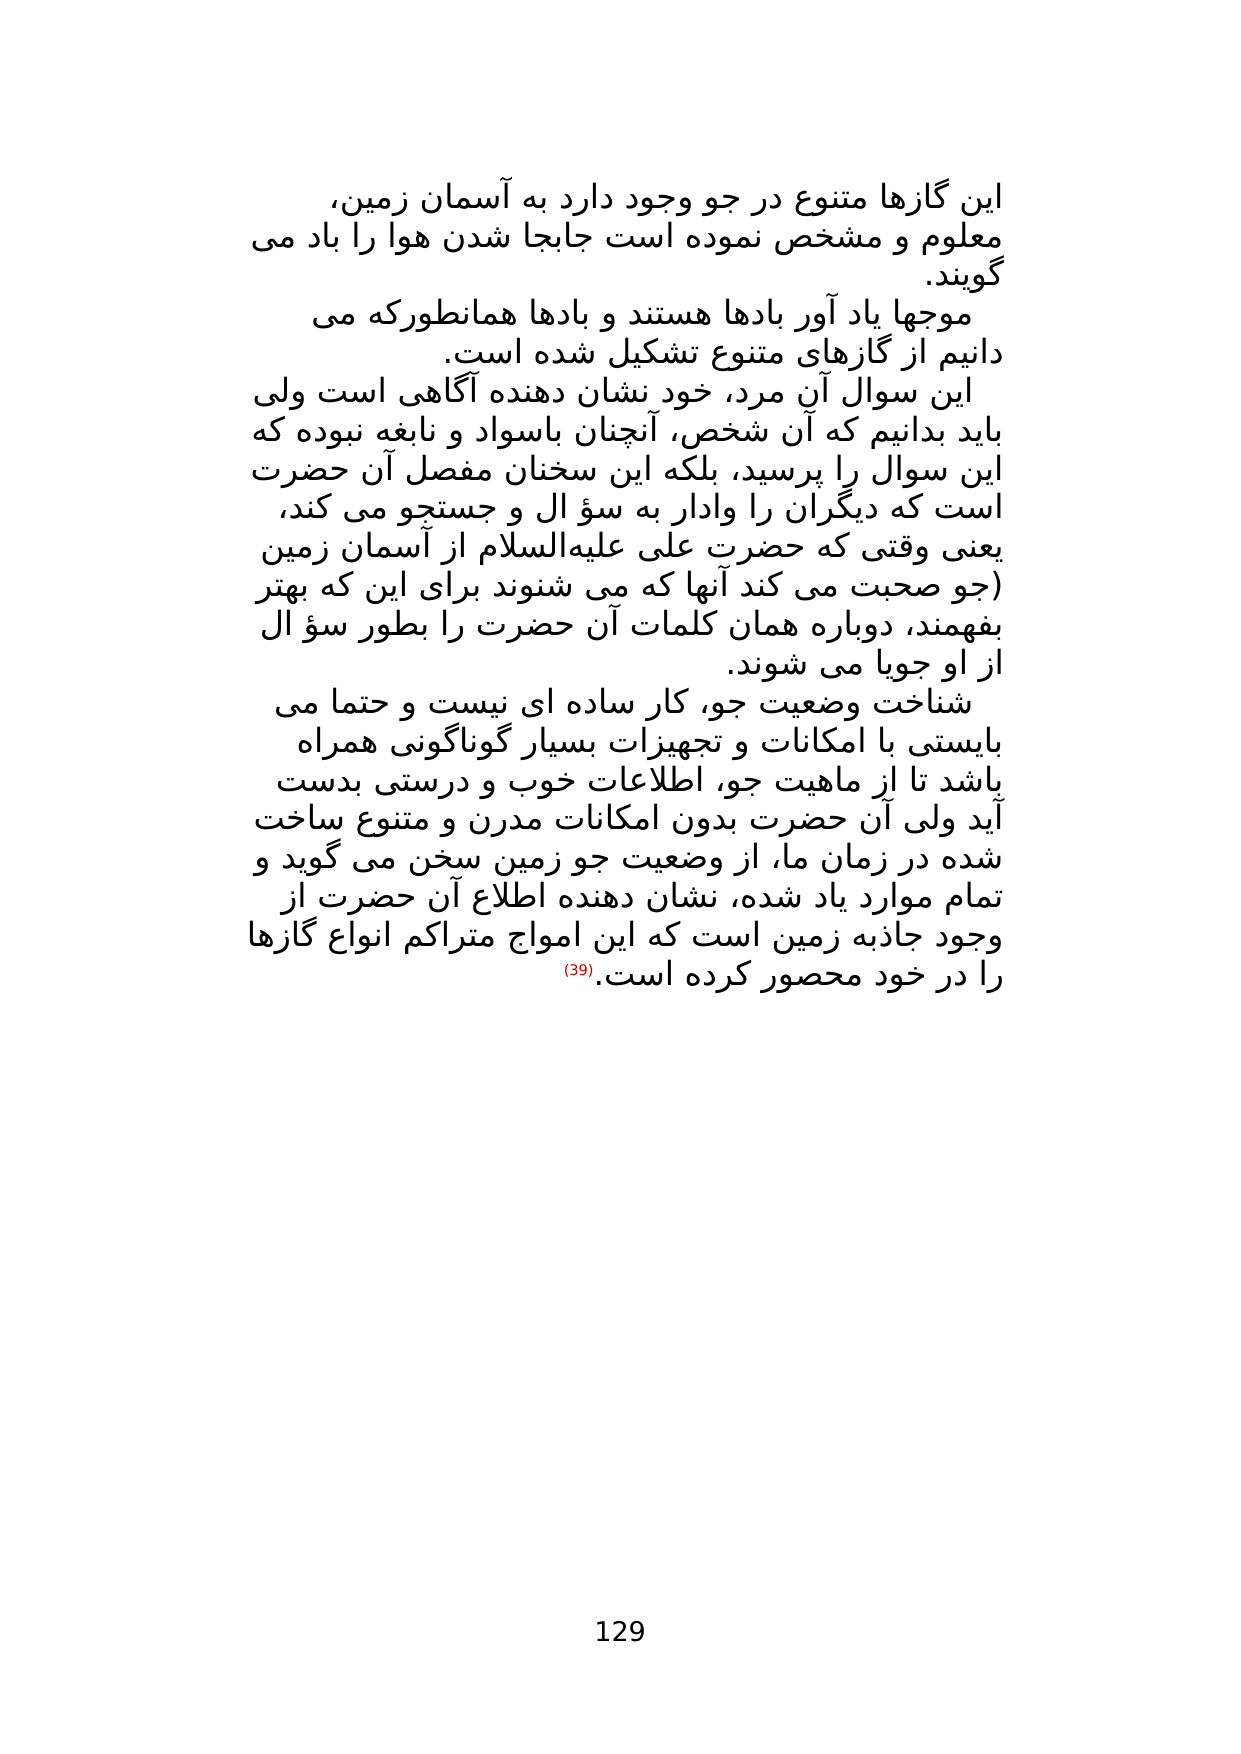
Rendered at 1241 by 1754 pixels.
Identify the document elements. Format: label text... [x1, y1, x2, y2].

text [236, 177, 1004, 294]
text موجها ياد آور بادها هستند و بادها همانطوركه مى دانيم از گازهاى متنوع تشكيل شده است. [236, 294, 1004, 371]
text شناخت وضعيت جو، كار ساده اى نيست و حتما مى بايستى با امكانات و تجهيزات بسيار گوناگونى همراه باشد تا از ماهيت جو، اطلاعات خوب و درستى بدست آيد ولى آن حضرت بدون امكانات مدرن و متنوع ساخت شده در زمان ما، از وضعيت جو زمين سخن مى گويد و تمام موارد ياد شده، نشان دهنده اطلاع آن حضرت از وجود جاذبه زمين است كه اين امواج متراكم انواع گازها را در خود محصور كرده است.(39) [236, 682, 1004, 993]
text اين سوال آن مرد، خود نشان دهنده آگاهى است ولى بايد بدانيم كه آن شخص، آنچنان باسواد و نابغه نبوده كه اين سوال را پرسيد، بلكه اين سخنان مفصل آن حضرت است كه ديگران را وادار به سؤ ال و جستجو مى كند، يعنى وقتى كه حضرت على عليه‌السلام از آسمان زمين (جو صحبت مى كند آنها كه مى شنوند براى اين كه بهتر بفهمند، دوباره همان كلمات آن حضرت را بطور سؤ ال از او جويا مى شوند. [236, 371, 1004, 682]
